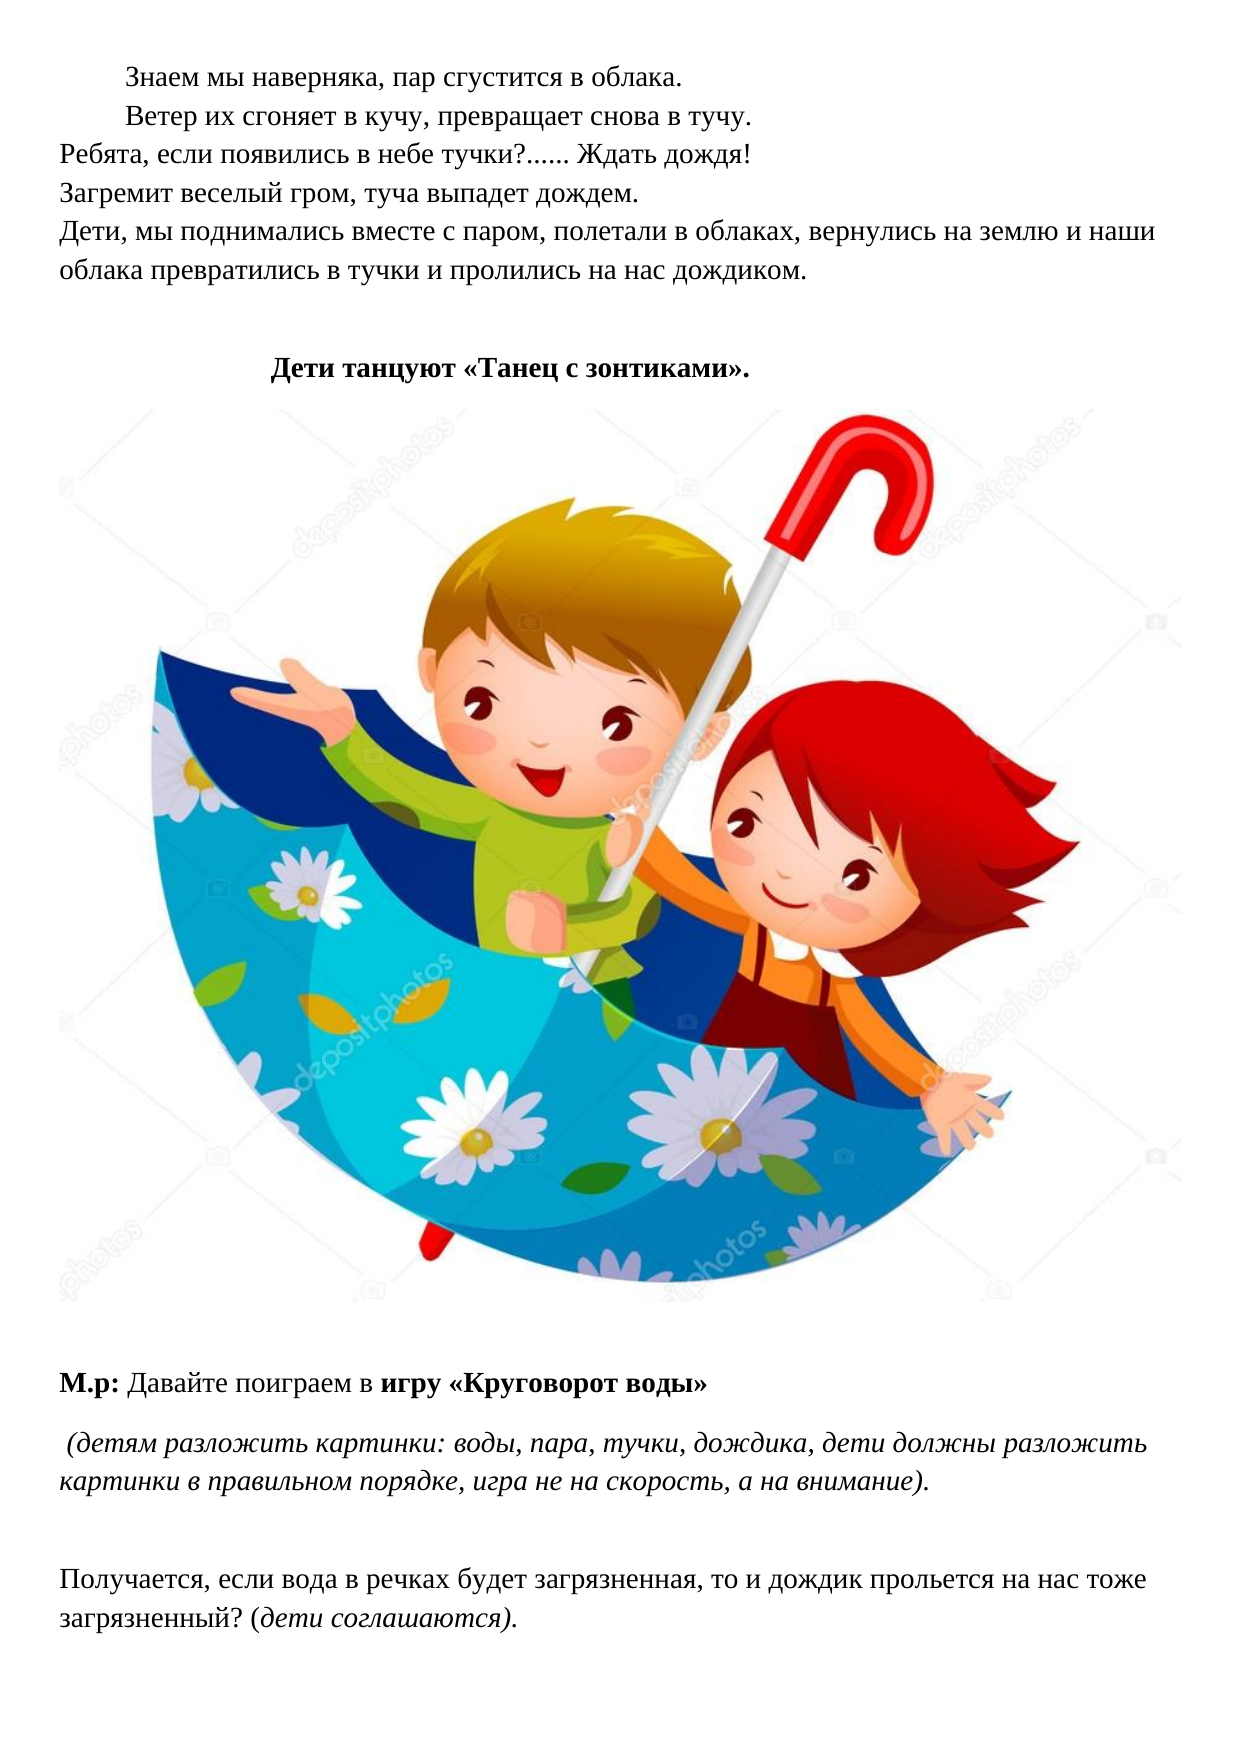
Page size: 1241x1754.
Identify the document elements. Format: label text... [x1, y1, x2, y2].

text Дети танцуют «Танец с зонтиками». [59, 311, 1181, 383]
text М.р: Давайте поиграем в игру «Круговорот воды» [59, 1327, 1181, 1399]
text Знаем мы наверняка, пар сгустится в облака. Ветер их сгоняет в кучу, превращает снова в тучу. Ребята, если появились в небе тучки?...... Ждать дождя! Загремит веселый гром, туча выпадет дождем. Дети, мы поднимались вместе с паром, полетали в облаках, вернулись на землю и наши облака превратились в тучки и пролились на нас дождиком. [59, 59, 1181, 285]
text Получается, если вода в речках будет загрязненная, то и дождик прольется на нас тоже загрязненный? (дети соглашаются). [59, 1561, 1181, 1633]
text (детям разложить картинки: воды, пара, тучки, дождика, дети должны разложить картинки в правильном порядке, игра не на скорость, а на внимание). [59, 1425, 1181, 1536]
picture [59, 409, 1181, 1302]
